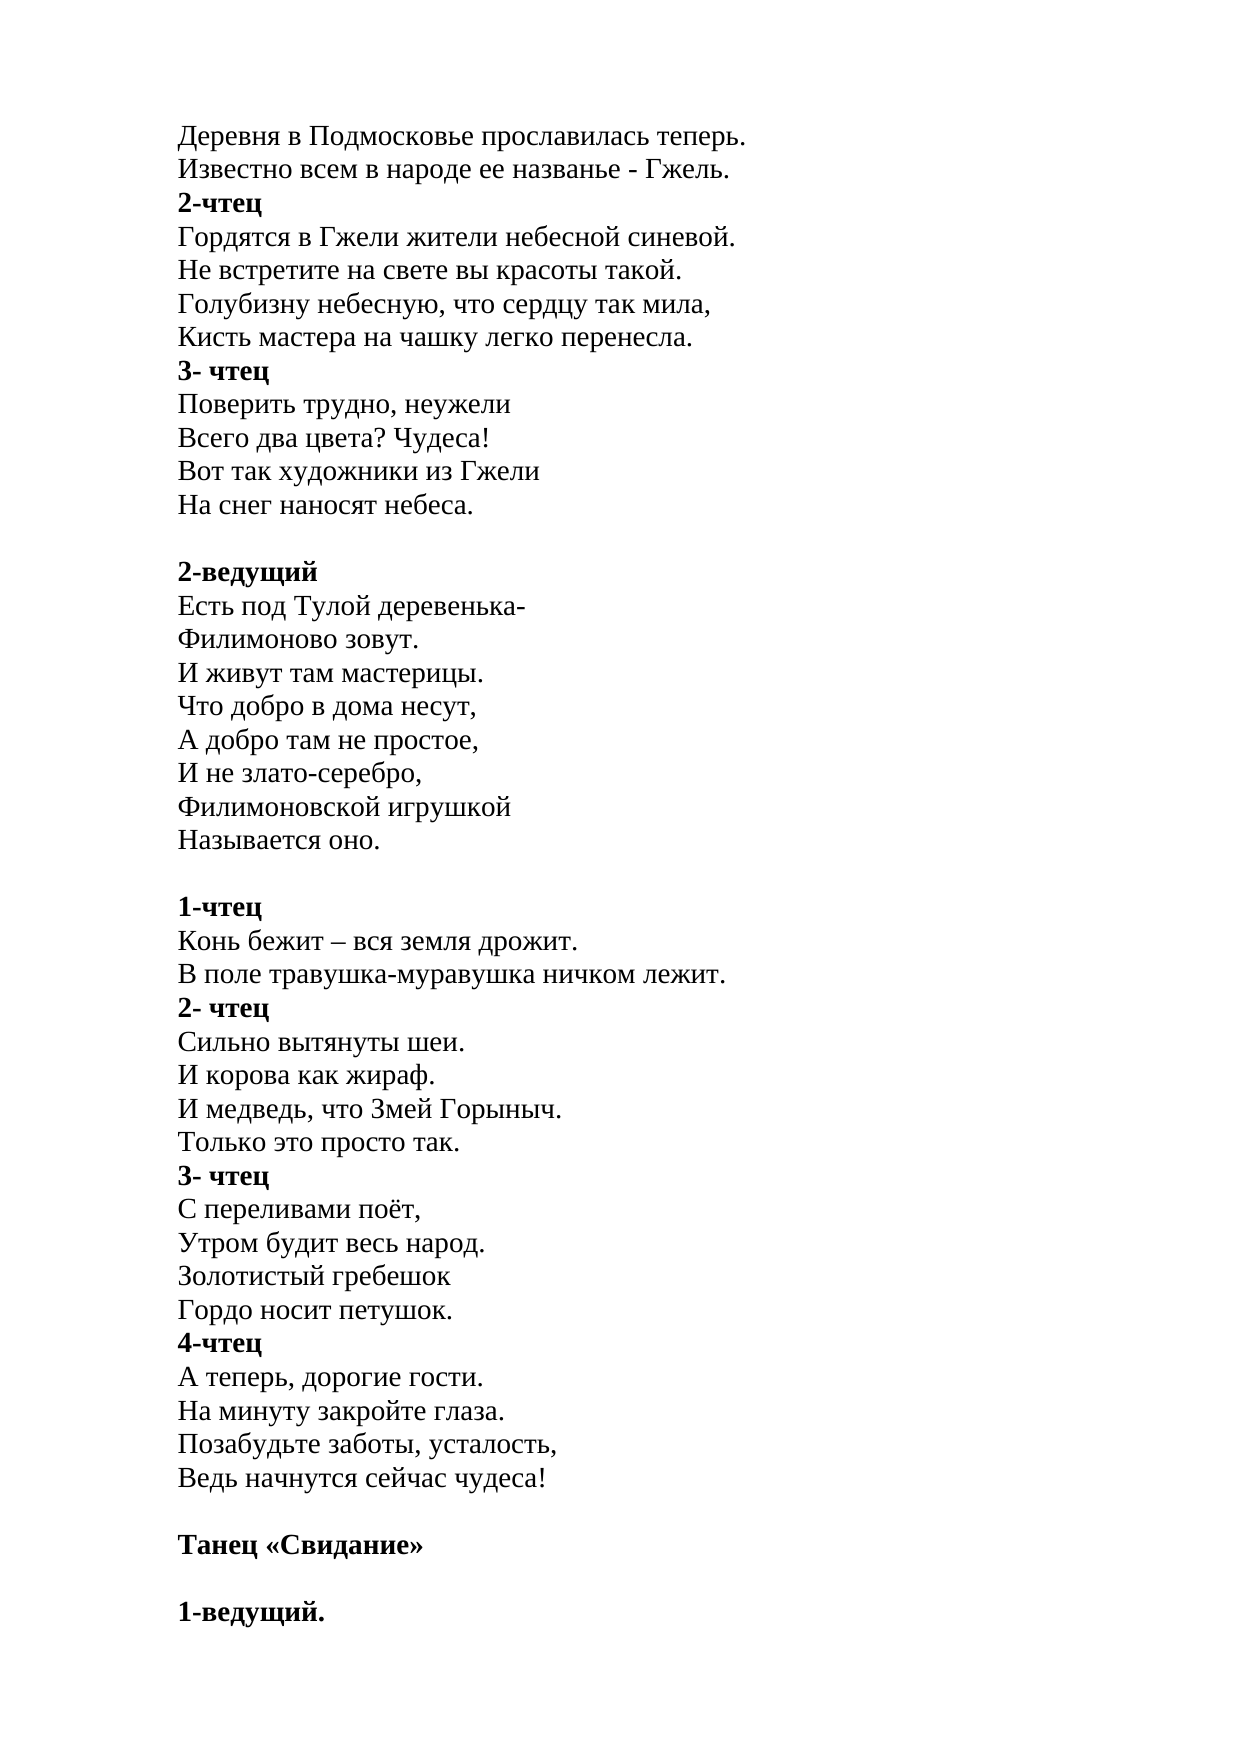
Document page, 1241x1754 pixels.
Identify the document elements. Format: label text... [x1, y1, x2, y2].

text На снег наносят небеса. [177, 487, 1152, 521]
text Есть под Тулой деревенька- [177, 588, 1152, 621]
text Кисть мастера на чашку легко перенесла. [177, 319, 1152, 353]
text 3- чтец [177, 353, 1152, 386]
text И живут там мастерицы. [177, 655, 1152, 688]
text 2- чтец [177, 990, 1152, 1024]
text Сильно вытянуты шеи. [177, 1024, 1152, 1057]
text Только это просто так. [177, 1124, 1152, 1158]
text Вот так художники из Гжели [177, 453, 1152, 487]
text Голубизну небесную, что сердцу так мила, [177, 286, 1152, 319]
text 1-чтец [177, 889, 1152, 923]
text Филимоновской игрушкой [177, 789, 1152, 822]
text Деревня в Подмосковье прославилась теперь. [177, 118, 1152, 152]
text Всего два цвета? Чудеса! [177, 420, 1152, 453]
text Золотистый гребешок [177, 1258, 1152, 1292]
text Утром будит весь народ. [177, 1225, 1152, 1258]
text А теперь, дорогие гости. [177, 1359, 1152, 1393]
text И корова как жираф. [177, 1057, 1152, 1091]
text 4-чтец [177, 1326, 1152, 1359]
text Ведь начнутся сейчас чудеса! [177, 1460, 1152, 1493]
text В поле травушка-муравушка ничком лежит. [177, 957, 1152, 990]
text И не злато-серебро, [177, 755, 1152, 789]
text Не встретите на свете вы красоты такой. [177, 252, 1152, 286]
text 2-ведущий [177, 554, 1152, 588]
text Поверить трудно, неужели [177, 386, 1152, 420]
text А добро там не простое, [177, 722, 1152, 755]
text Конь бежит – вся земля дрожит. [177, 923, 1152, 957]
text Позабудьте заботы, усталость, [177, 1426, 1152, 1460]
text Гордо носит петушок. [177, 1292, 1152, 1326]
text 1-ведущий. [177, 1594, 1152, 1627]
text Известно всем в народе ее названье - Гжель. [177, 152, 1152, 185]
text С переливами поёт, [177, 1191, 1152, 1225]
text 2-чтец [177, 185, 1152, 219]
text Танец «Свидание» [177, 1527, 1152, 1560]
text Филимоново зовут. [177, 621, 1152, 655]
text И медведь, что Змей Горыныч. [177, 1091, 1152, 1124]
text На минуту закройте глаза. [177, 1393, 1152, 1426]
text Что добро в дома несут, [177, 688, 1152, 722]
text Называется оно. [177, 822, 1152, 856]
text Гордятся в Гжели жители небесной синевой. [177, 219, 1152, 252]
text 3- чтец [177, 1158, 1152, 1191]
